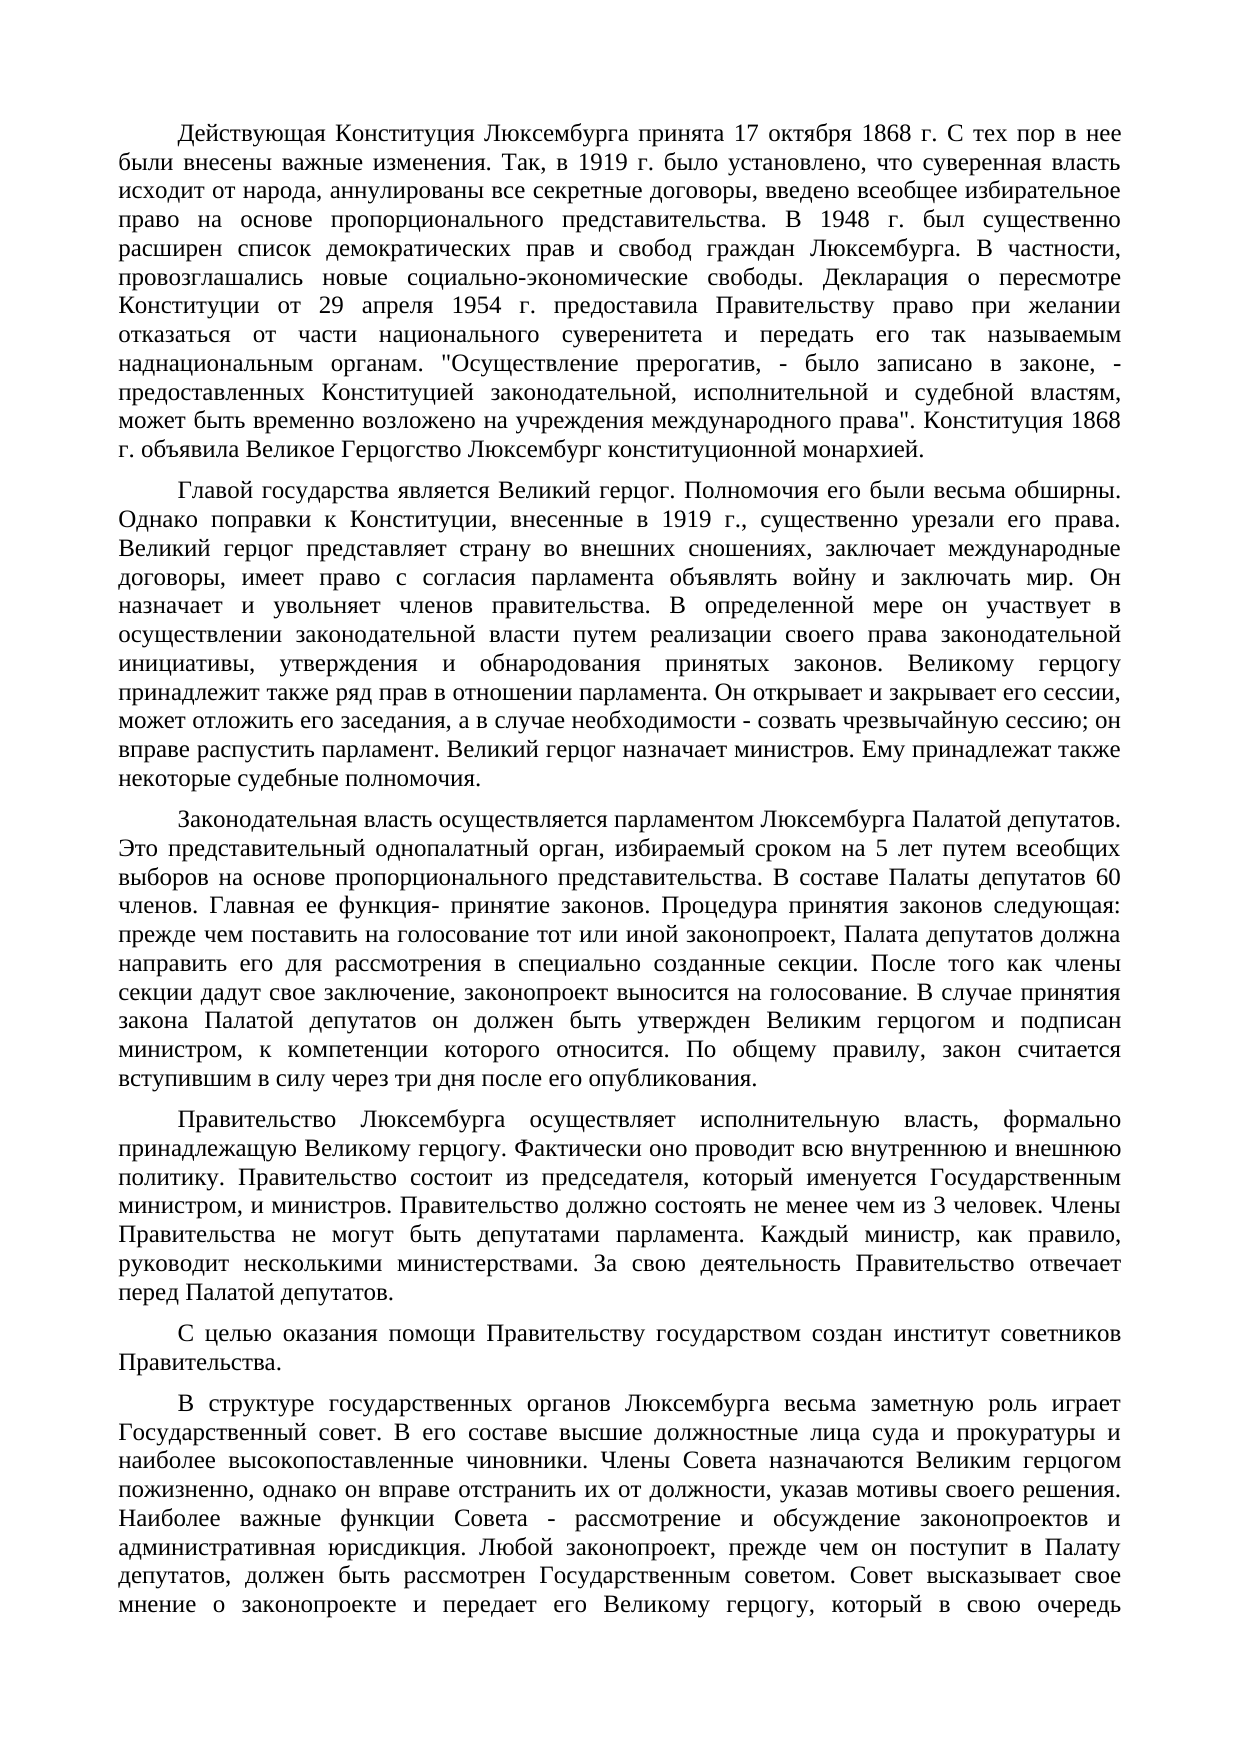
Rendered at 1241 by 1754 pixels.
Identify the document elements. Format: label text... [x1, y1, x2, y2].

text С целью оказания помощи Правительству государством создан институт советников Правительства. [118, 1318, 1122, 1376]
text Действующая Конституция Люксембурга принята 17 октября 1868 г. С тех пор в нее были внесены важные изменения. Так, в 1919 г. было установлено, что суверенная власть исходит от народа, аннулированы все секретные договоры, введено всеобщее избирательное право на основе пропорционального представительства. В 1948 г. был существенно расширен список демократических прав и свобод граждан Люксембурга. В частности, провозглашались новые социально-экономические свободы. Декларация о пересмотре Конституции от 29 апреля 1954 г. предоставила Правительству право при желании отказаться от части национального суверенитета и передать его так называемым наднациональным органам. "Осуществление прерогатив, - было записано в законе, - предоставленных Конституцией законодательной, исполнительной и судебной властям, может быть временно возложено на учреждения международного права". Конституция 1868 г. объявила Великое Герцогство Люксембург конституционной монархией. [118, 118, 1122, 463]
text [118, 1388, 1122, 1618]
text Правительство Люксембурга осуществляет исполнительную власть, формально принадлежащую Великому герцогу. Фактически оно проводит всю внутреннюю и внешнюю политику. Правительство состоит из председателя, который именуется Государственным министром, и министров. Правительство должно состоять не менее чем из 3 человек. Члены Правительства не могут быть депутатами парламента. Каждый министр, как правило, руководит несколькими министерствами. За свою деятельность Правительство отвечает перед Палатой депутатов. [118, 1104, 1122, 1306]
text Главой государства является Великий герцог. Полномочия его были весьма обширны. Однако поправки к Конституции, внесенные в 1919 г., существенно урезали его права. Великий герцог представляет страну во внешних сношениях, заключает международные договоры, имеет право с согласия парламента объявлять войну и заключать мир. Он назначает и увольняет членов правительства. В определенной мере он участвует в осуществлении законодательной власти путем реализации своего права законодательной инициативы, утверждения и обнародования принятых законов. Великому герцогу принадлежит также ряд прав в отношении парламента. Он открывает и закрывает его сессии, может отложить его заседания, а в случае необходимости - созвать чрезвычайную сессию; он вправе распустить парламент. Великий герцог назначает министров. Ему принадлежат также некоторые судебные полномочия. [118, 476, 1122, 792]
text Законодательная власть осуществляется парламентом Люксембурга Палатой депутатов. Это представительный однопалатный орган, избираемый сроком на 5 лет путем всеобщих выборов на основе пропорционального представительства. В составе Палаты депутатов 60 членов. Главная ее функция- принятие законов. Процедура принятия законов следующая: прежде чем поставить на голосование тот или иной законопроект, Палата депутатов должна направить его для рассмотрения в специально созданные секции. После того как члены секции дадут свое заключение, законопроект выносится на голосование. В случае принятия закона Палатой депутатов он должен быть утвержден Великим герцогом и подписан министром, к компетенции которого относится. По общему правилу, закон считается вступившим в силу через три дня после его опубликования. [118, 804, 1122, 1092]
